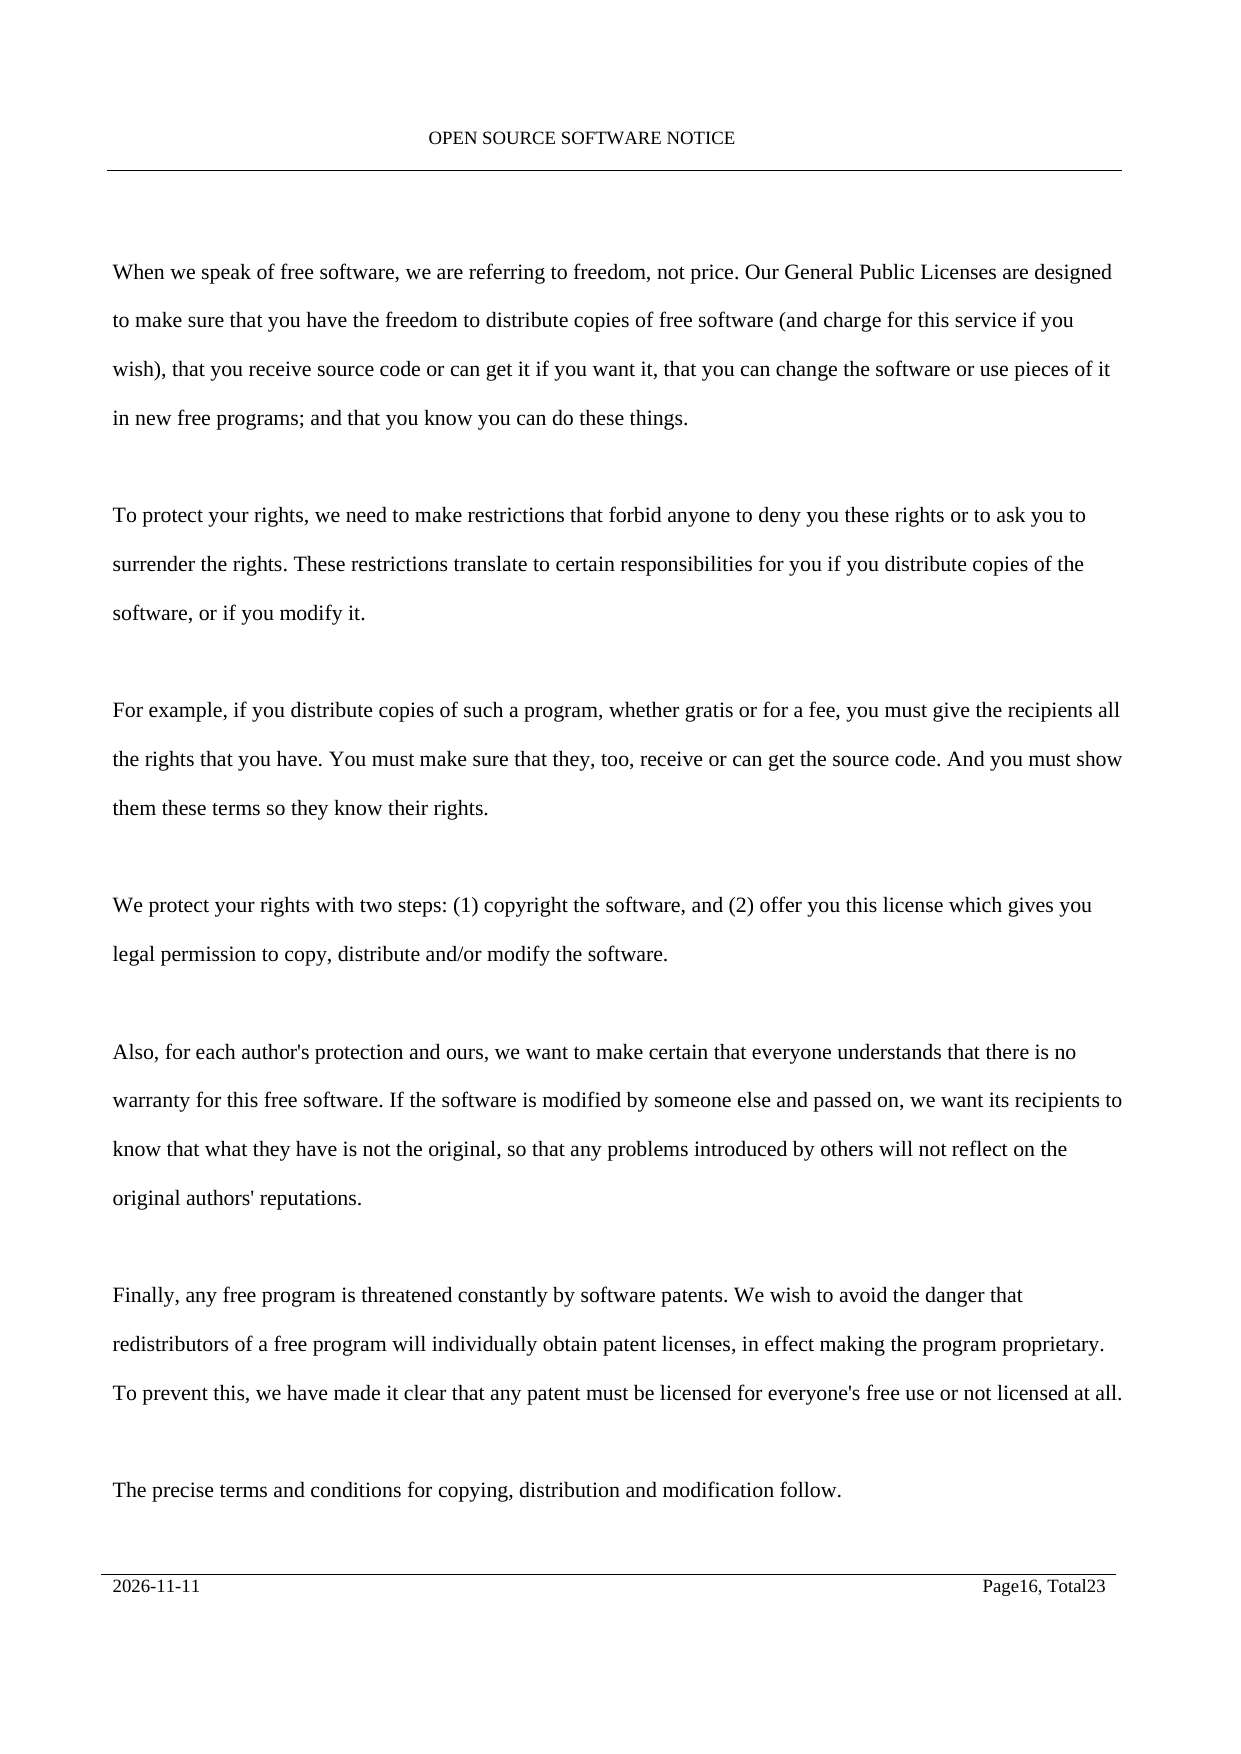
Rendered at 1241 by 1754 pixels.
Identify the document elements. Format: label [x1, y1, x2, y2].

text [112, 206, 1128, 1506]
